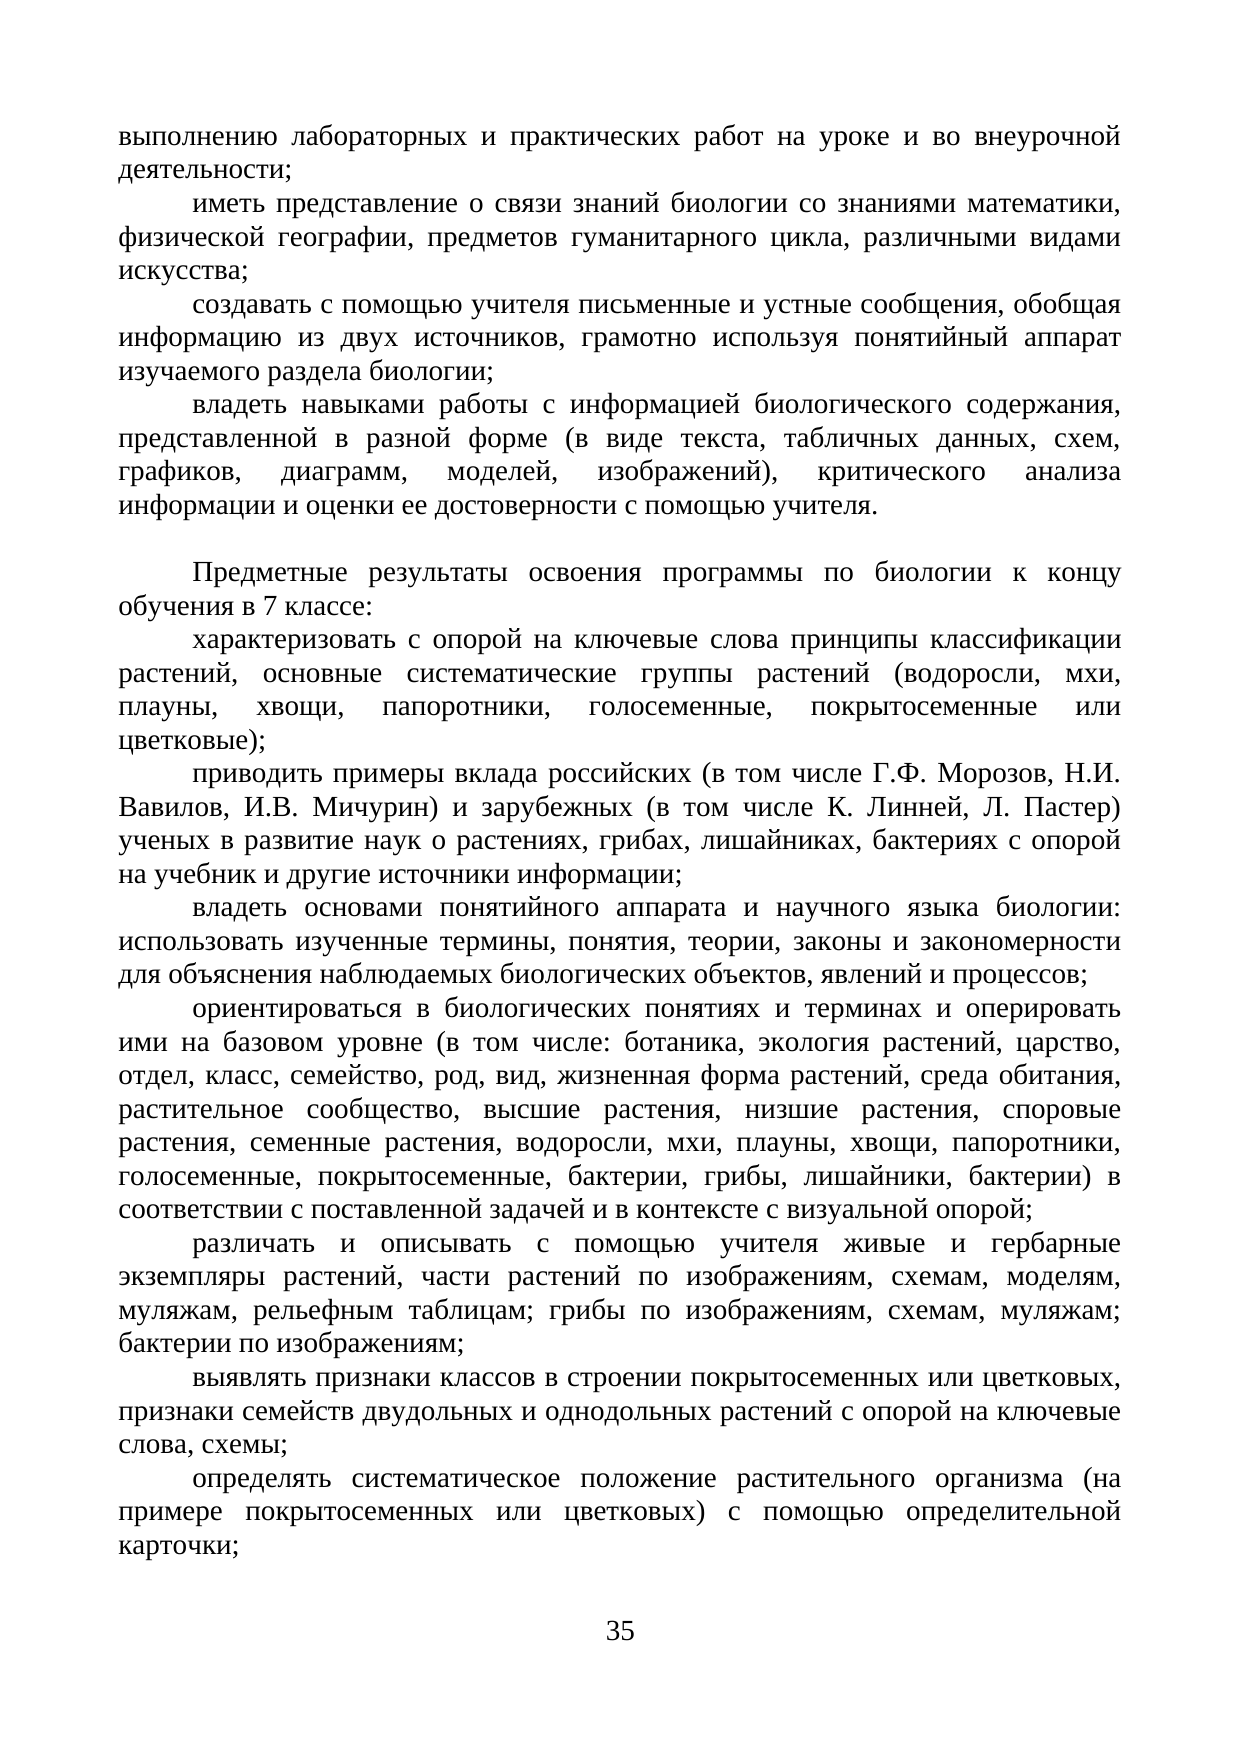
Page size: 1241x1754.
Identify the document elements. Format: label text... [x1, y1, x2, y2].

text Предметные результаты освоения программы по биологии к концу обучения в 7 классе: [118, 554, 1122, 621]
text определять систематическое положение растительного организма (на примере покрытосеменных или цветковых) с помощью определительной карточки; [118, 1460, 1122, 1560]
text выявлять признаки классов в строении покрытосеменных или цветковых, признаки семейств двудольных и однодольных растений с опорой на ключевые слова, схемы; [118, 1359, 1122, 1460]
text ориентироваться в биологических понятиях и терминах и оперировать ими на базовом уровне (в том числе: ботаника, экология растений, царство, отдел, класс, семейство, род, вид, жизненная форма растений, среда обитания, растительное сообщество, высшие растения, низшие растения, споровые растения, семенные растения, водоросли, мхи, плауны, хвощи, папоротники, голосеменные, покрытосеменные, бактерии, грибы, лишайники, бактерии) в соответствии с поставленной задачей и в контексте с визуальной опорой; [118, 990, 1122, 1225]
text характеризовать с опорой на ключевые слова принципы классификации растений, основные систематические группы растений (водоросли, мхи, плауны, хвощи, папоротники, голосеменные, покрытосеменные или цветковые); [118, 621, 1122, 755]
text владеть навыками работы с информацией биологического содержания, представленной в разной форме (в виде текста, табличных данных, схем, графиков, диаграмм, моделей, изображений), критического анализа информации и оценки ее достоверности с помощью учителя. [118, 386, 1122, 521]
text создавать с помощью учителя письменные и устные сообщения, обобщая информацию из двух источников, грамотно используя понятийный аппарат изучаемого раздела биологии; [118, 286, 1122, 386]
text иметь представление о связи знаний биологии со знаниями математики, физической географии, предметов гуманитарного цикла, различными видами искусства; [118, 185, 1122, 286]
text различать и описывать с помощью учителя живые и гербарные экземпляры растений, части растений по изображениям, схемам, моделям, муляжам, рельефным таблицам; грибы по изображениям, схемам, муляжам; бактерии по изображениям; [118, 1225, 1122, 1359]
text владеть основами понятийного аппарата и научного языка биологии: использовать изученные термины, понятия, теории, законы и закономерности для объяснения наблюдаемых биологических объектов, явлений и процессов; [118, 889, 1122, 990]
text приводить примеры вклада российских (в том числе Г.Ф. Морозов, Н.И. Вавилов, И.В. Мичурин) и зарубежных (в том числе К. Линней, Л. Пастер) ученых в развитие наук о растениях, грибах, лишайниках, бактериях с опорой на учебник и другие источники информации; [118, 755, 1122, 889]
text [118, 118, 1122, 185]
